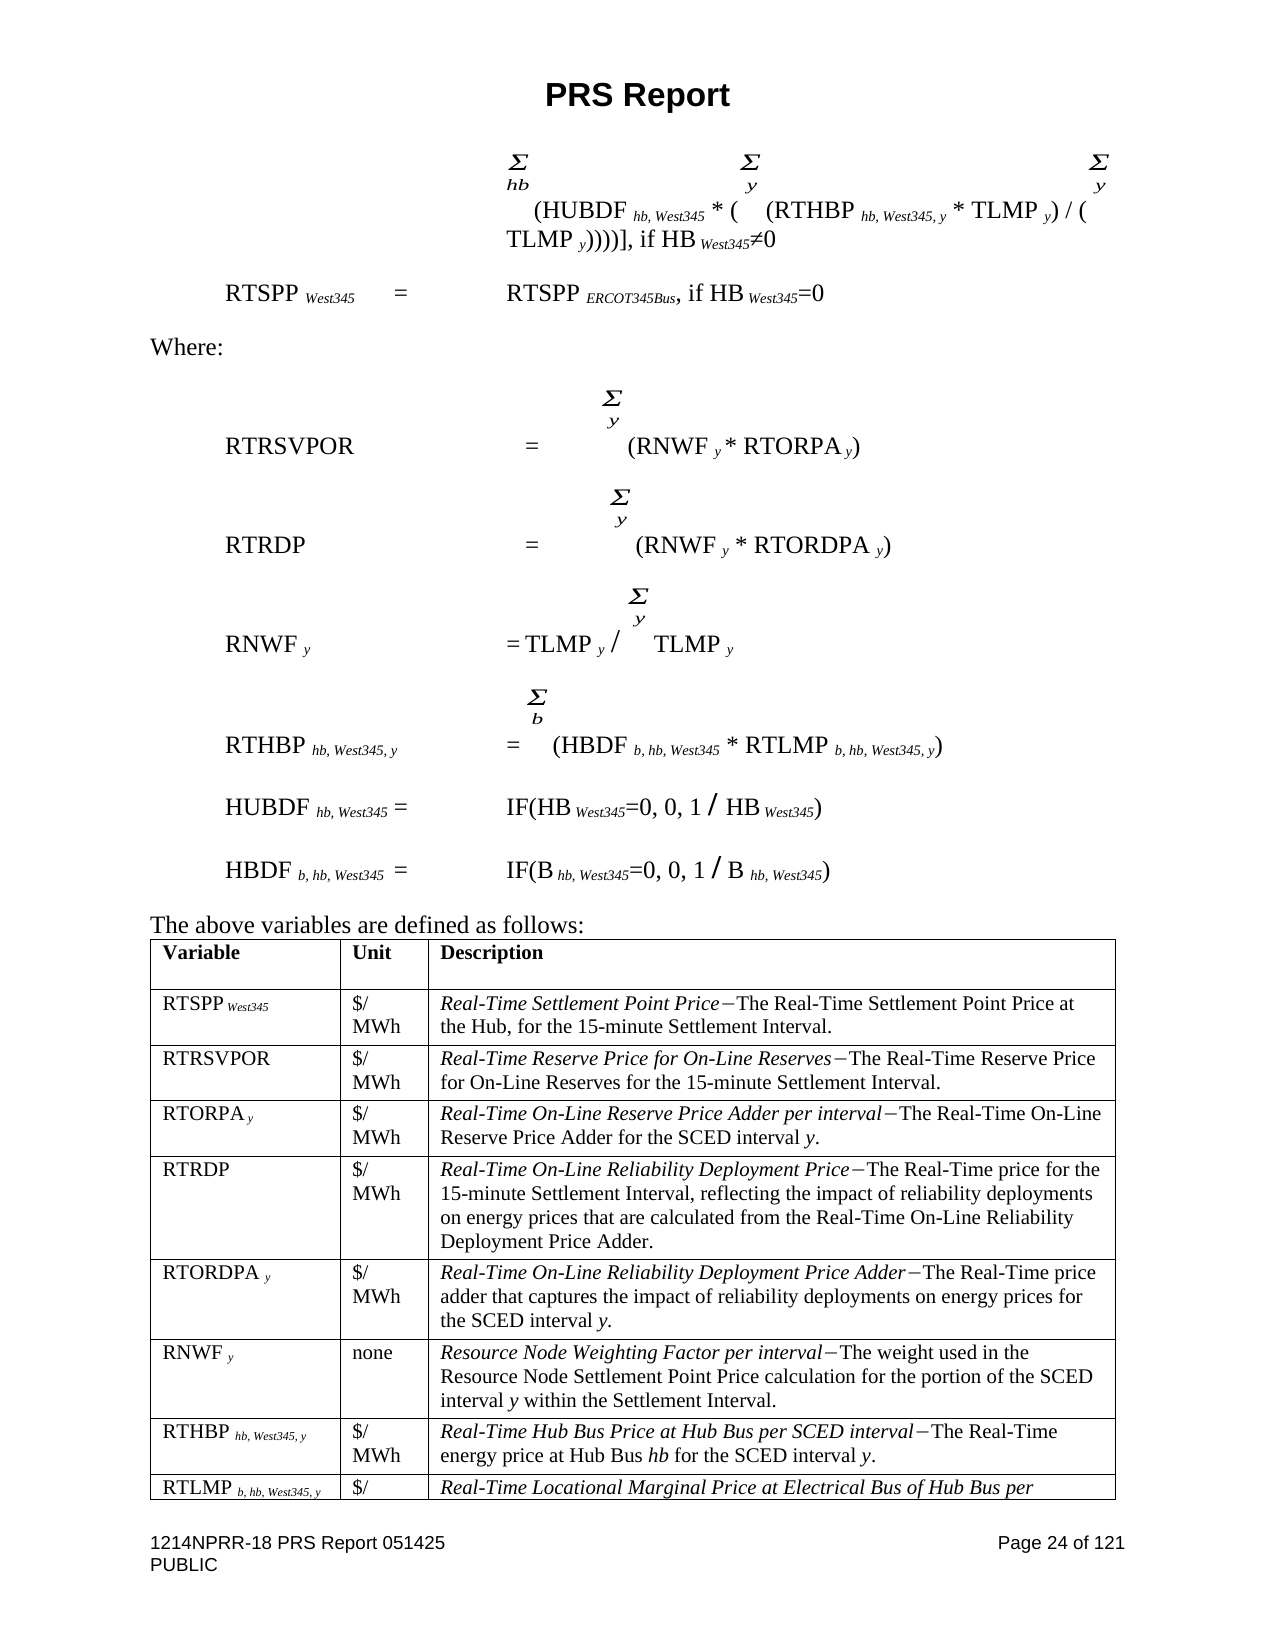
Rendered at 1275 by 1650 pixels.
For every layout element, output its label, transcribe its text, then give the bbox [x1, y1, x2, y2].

table_cell RTSPP West345 [151, 990, 340, 1045]
table_header Variable [151, 940, 340, 989]
table_cell Real-Time On-Line Reliability Deployment Price AdderThe Real-Time price adder that captures the impact of reliability deployments on energy prices for the SCED interval y. [429, 1260, 1115, 1339]
text (HUBDF hb, West345 * ((RTHBP hb, West345, y * TLMP y) / (TLMP y))))], if HB West345≠0 [225, 150, 1125, 253]
table_cell Real-Time Settlement Point PriceThe Real-Time Settlement Point Price at the Hub, for the 15-minute Settlement Interval. [429, 990, 1115, 1045]
table_cell RTLMP b, hb, West345, y [151, 1475, 340, 1499]
table_cell Real-Time Reserve Price for On-Line ReservesThe Real-Time Reserve Price for On-Line Reserves for the 15-minute Settlement Interval. [429, 1046, 1115, 1100]
text RTHBP hb, West345, y = (HBDF b, hb, West345 * RTLMP b, hb, West345, y) [225, 685, 1125, 759]
text RNWF y = TLMP y / TLMP y [225, 584, 1125, 660]
table_header Description [429, 940, 1115, 989]
table_cell RTRDP [151, 1157, 340, 1259]
table_cell none [341, 1340, 428, 1418]
table_cell RTORDPA y [151, 1260, 340, 1339]
table_cell Real-Time On-Line Reliability Deployment PriceThe Real-Time price for the 15-minute Settlement Interval, reflecting the impact of reliability deployments on energy prices that are calculated from the Real-Time On-Line Reliability Deployment Price Adder. [429, 1157, 1115, 1259]
text The above variables are defined as follows: [150, 911, 1125, 939]
table_cell RNWF y [151, 1340, 340, 1418]
table_cell RTORPA y [151, 1101, 340, 1156]
table_cell RTRSVPOR [151, 1046, 340, 1100]
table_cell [429, 1475, 1115, 1499]
table_cell $/MWh [341, 1101, 428, 1156]
table_cell Resource Node Weighting Factor per intervalThe weight used in the Resource Node Settlement Point Price calculation for the portion of the SCED interval y within the Settlement Interval. [429, 1340, 1115, 1418]
table_cell $/MWh [341, 1157, 428, 1259]
table_cell $/MWh [341, 1260, 428, 1339]
text HBDF b, hb, West345 = IF(B hb, West345=0, 0, 1 / B hb, West345) [225, 847, 1125, 886]
table_cell RTHBP hb, West345, y [151, 1419, 340, 1473]
text RTRSVPOR = (RNWF y * RTORPA y) [225, 385, 1125, 459]
table_cell $/MWh [341, 990, 428, 1045]
table_cell Real-Time Hub Bus Price at Hub Bus per SCED intervalThe Real-Time energy price at Hub Bus hb for the SCED interval y. [429, 1419, 1115, 1473]
text RTRDP = (RNWF y * RTORDPA y) [225, 484, 1125, 559]
text RTSPP West345 = RTSPP ERCOT345Bus, if HB West345=0 [225, 278, 1125, 307]
table_cell Real-Time On-Line Reserve Price Adder per intervalThe Real-Time On-Line Reserve Price Adder for the SCED interval y. [429, 1101, 1115, 1156]
text Where: [150, 332, 1125, 360]
table_cell $/MWh [341, 1475, 428, 1499]
table_cell $/MWh [341, 1419, 428, 1473]
text HUBDF hb, West345 = IF(HB West345=0, 0, 1 / HB West345) [225, 784, 1125, 822]
table_header Unit [341, 940, 428, 989]
table_cell $/MWh [341, 1046, 428, 1100]
